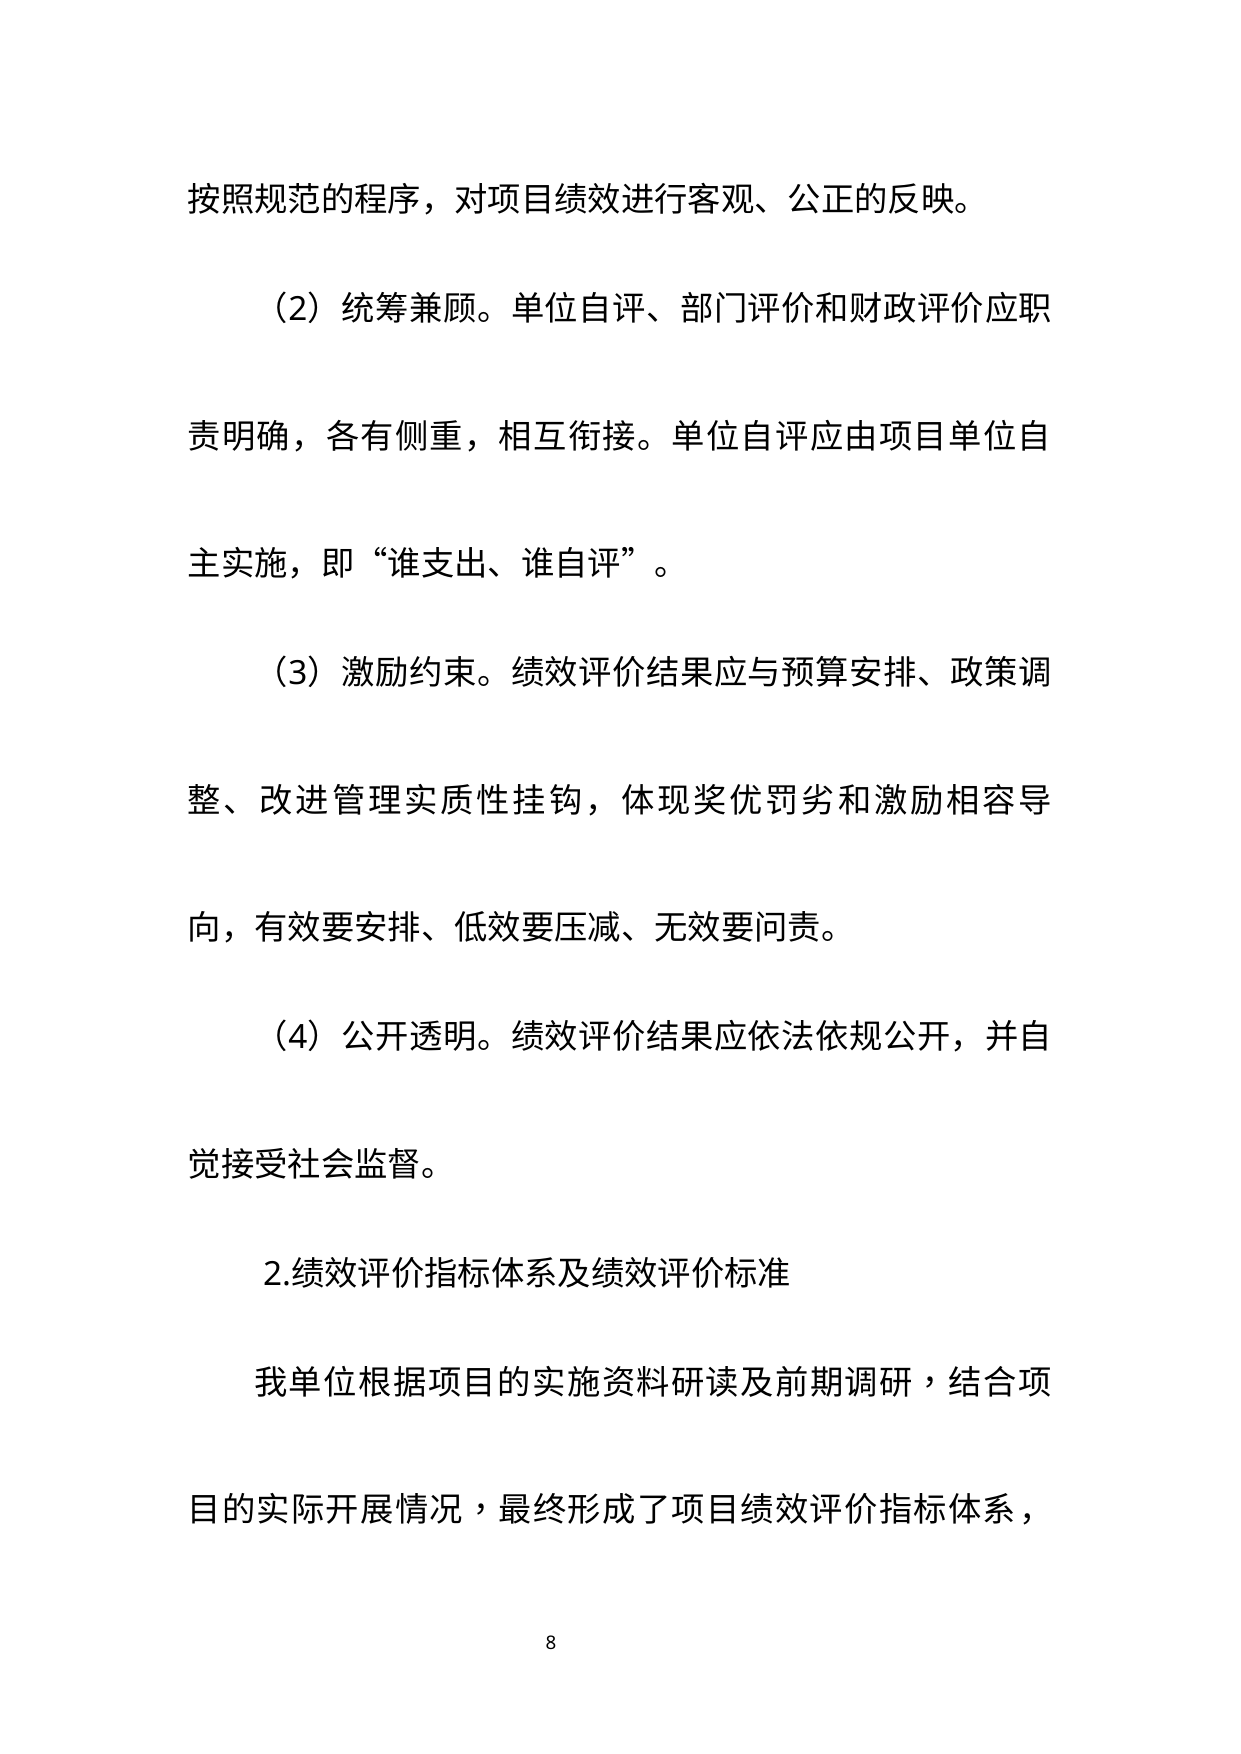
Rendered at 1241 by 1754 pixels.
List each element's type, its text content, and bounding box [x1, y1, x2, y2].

text （3）激励约束。绩效评价结果应与预算安排、政策调整、改进管理实质性挂钩，体现奖优罚劣和激励相容导向，有效要安排、低效要压减、无效要问责。 [187, 628, 1053, 968]
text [187, 154, 1053, 239]
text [187, 1337, 1053, 1550]
text （2）统筹兼顾。单位自评、部门评价和财政评价应职责明确，各有侧重，相互衔接。单位自评应由项目单位自主实施，即“谁支出、谁自评”。 [187, 263, 1053, 603]
text （4）公开透明。绩效评价结果应依法依规公开，并自觉接受社会监督。 [187, 992, 1053, 1204]
text 2.绩效评价指标体系及绩效评价标准 [187, 1228, 1053, 1313]
